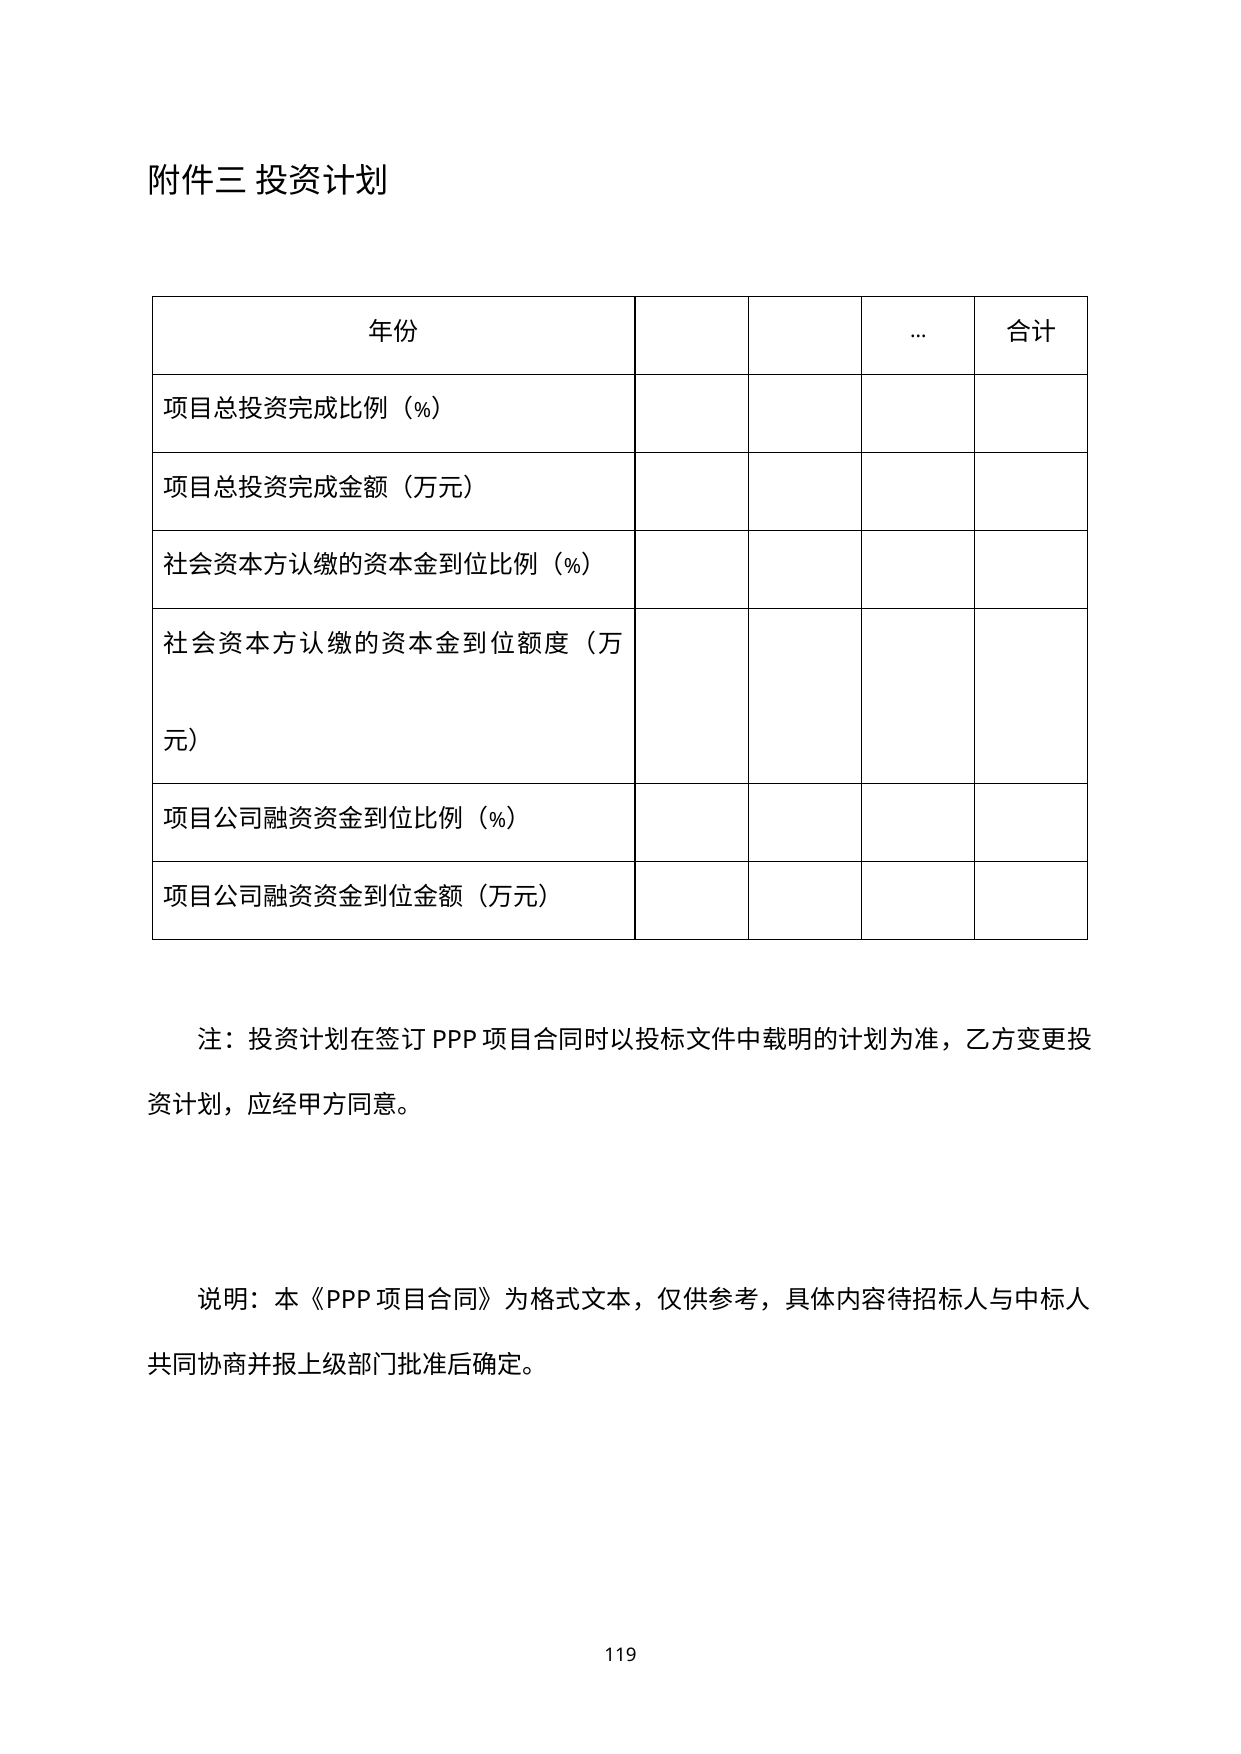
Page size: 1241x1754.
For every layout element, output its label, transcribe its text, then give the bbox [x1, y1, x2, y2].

table_header [749, 297, 861, 373]
table_cell [862, 784, 974, 861]
table_cell [975, 784, 1087, 861]
table_cell [975, 609, 1087, 783]
table_header … [862, 297, 974, 373]
table_cell [749, 531, 861, 608]
table_cell [636, 609, 748, 783]
table_cell 项目总投资完成比例（%） [153, 375, 634, 452]
table_cell 社会资本方认缴的资本金到位比例（%） [153, 531, 634, 608]
text 注：投资计划在签订PPP项目合同时以投标文件中载明的计划为准，乙方变更投资计划，应经甲方同意。 [148, 1005, 1092, 1135]
table_cell [636, 862, 748, 939]
table_cell [862, 453, 974, 529]
table_cell 项目公司融资资金到位比例（%） [153, 784, 634, 861]
table_cell [636, 453, 748, 529]
table_cell [975, 531, 1087, 608]
table_header 合计 [975, 297, 1087, 373]
table_header [636, 297, 748, 373]
table_header 年份 [153, 297, 634, 373]
table_cell [862, 609, 974, 783]
table_cell [636, 784, 748, 861]
table_cell 项目公司融资资金到位金额（万元） [153, 862, 634, 939]
table_cell 社会资本方认缴的资本金到位额度（万元） [153, 609, 634, 783]
table_cell [975, 862, 1087, 939]
table_cell 项目总投资完成金额（万元） [153, 453, 634, 529]
table_cell [749, 375, 861, 452]
table_cell [862, 862, 974, 939]
table_cell [975, 375, 1087, 452]
table_cell [862, 375, 974, 452]
text 说明：本《PPP项目合同》为格式文本，仅供参考，具体内容待招标人与中标人共同协商并报上级部门批准后确定。 [148, 1265, 1092, 1395]
table_cell [862, 531, 974, 608]
table_cell [749, 784, 861, 861]
table_cell [749, 862, 861, 939]
table_cell [749, 453, 861, 529]
table_cell [749, 609, 861, 783]
list 附件三 投资计划 [148, 146, 1092, 211]
table_cell [975, 453, 1087, 529]
table_cell [636, 531, 748, 608]
table_cell [636, 375, 748, 452]
